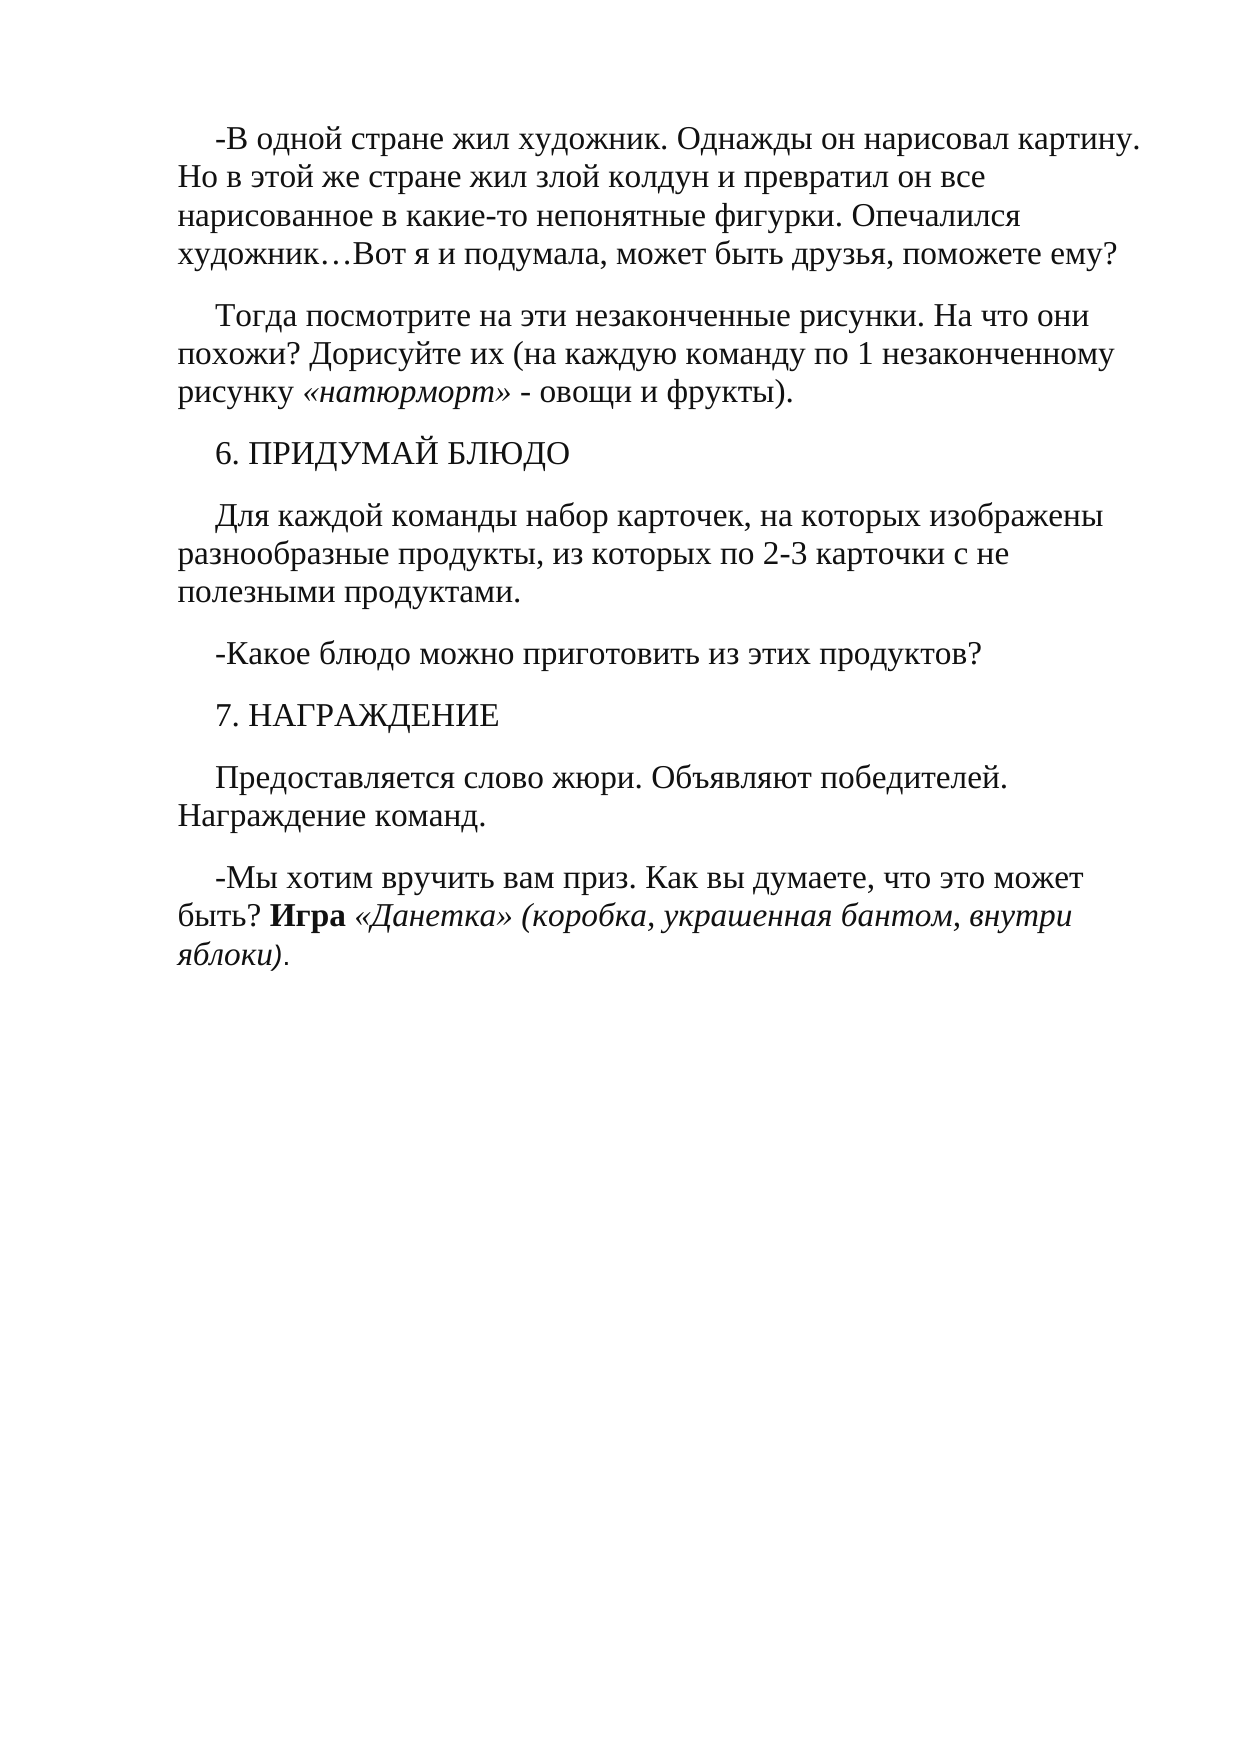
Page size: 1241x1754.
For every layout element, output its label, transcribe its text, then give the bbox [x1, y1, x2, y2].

text Предоставляется слово жюри. Объявляют победителей. Награждение команд. [177, 757, 1152, 834]
text -Какое блюдо можно приготовить из этих продуктов? [177, 633, 1152, 672]
text Тогда посмотрите на эти незаконченные рисунки. На что они похожи? Дорисуйте их (на каждую команду по 1 незаконченному рисунку «натюрморт» - овощи и фрукты). [177, 295, 1152, 410]
text -Мы хотим вручить вам приз. Как вы думаете, что это может быть? Игра «Данетка» (коробка, украшенная бантом, внутри яблоки). [177, 857, 1152, 972]
text -В одной стране жил художник. Однажды он нарисовал картину. Но в этой же стране жил злой колдун и превратил он все нарисованное в какие-то непонятные фигурки. Опечалился художник…Вот я и подумала, может быть друзья, поможете ему? [177, 118, 1152, 271]
text 6. ПРИДУМАЙ БЛЮДО [177, 433, 1152, 472]
text Для каждой команды набор карточек, на которых изображены разнообразные продукты, из которых по 2-3 карточки с не полезными продуктами. [177, 495, 1152, 610]
text 7. НАГРАЖДЕНИЕ [177, 695, 1152, 734]
